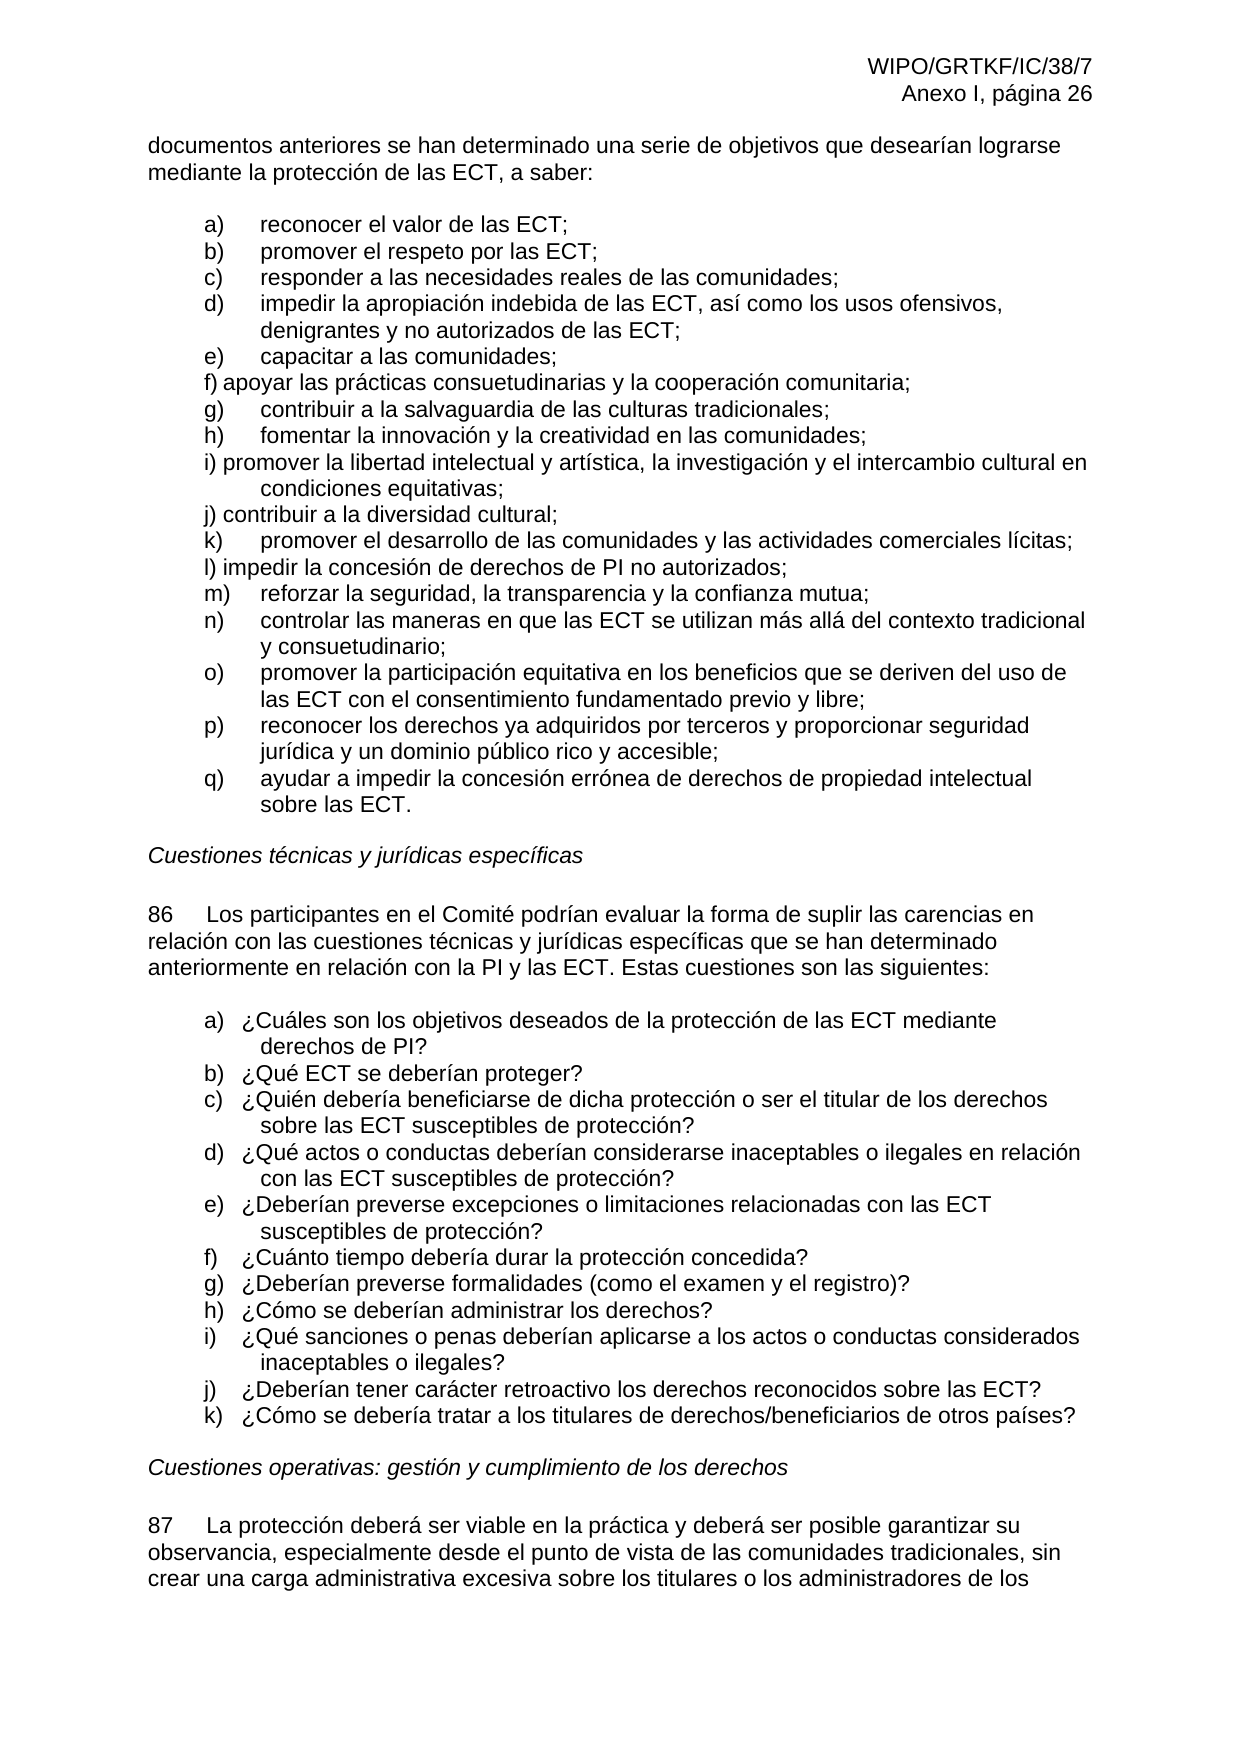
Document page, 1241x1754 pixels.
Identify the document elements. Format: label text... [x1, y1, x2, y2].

list ¿Cuáles son los objetivos deseados de la protección de las ECT mediante derechos de PI? [204, 1007, 1092, 1059]
list reconocer los derechos ya adquiridos por terceros y proporcionar seguridad jurídica y un dominio público rico y accesible; [204, 712, 1092, 765]
list ¿Qué ECT se deberían proteger? [204, 1059, 1092, 1086]
list impedir la concesión de derechos de PI no autorizados; [204, 554, 1092, 580]
list ¿Qué actos o conductas deberían considerarse inaceptables o ilegales en relación con las ECT susceptibles de protección? [204, 1138, 1092, 1191]
list ¿Deberían preverse formalidades (como el examen y el registro)? [204, 1270, 1092, 1297]
list promover la participación equitativa en los beneficios que se deriven del uso de las ECT con el consentimiento fundamentado previo y libre; [204, 659, 1092, 712]
list ayudar a impedir la concesión errónea de derechos de propiedad intelectual sobre las ECT. [204, 765, 1092, 817]
list ¿Cómo se debería tratar a los titulares de derechos/beneficiarios de otros países? [204, 1402, 1092, 1428]
list responder a las necesidades reales de las comunidades; [204, 264, 1092, 290]
text Los participantes en el Comité podrían evaluar la forma de suplir las carencias en relación con las cuestiones técnicas y jurídicas específicas que se han determinado anteriormente en relación con la PI y las ECT. Estas cuestiones son las siguientes: [148, 901, 1092, 980]
list ¿Cuánto tiempo debería durar la protección concedida? [204, 1244, 1092, 1270]
list promover la libertad intelectual y artística, la investigación y el intercambio cultural en condiciones equitativas; [204, 448, 1092, 501]
list capacitar a las comunidades; [204, 343, 1092, 369]
list ¿Quién debería beneficiarse de dicha protección o ser el titular de los derechos sobre las ECT susceptibles de protección? [204, 1086, 1092, 1138]
list controlar las maneras en que las ECT se utilizan más allá del contexto tradicional y consuetudinario; [204, 607, 1092, 659]
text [148, 132, 1092, 185]
list promover el respeto por las ECT; [204, 238, 1092, 264]
list reforzar la seguridad, la transparencia y la confianza mutua; [204, 580, 1092, 607]
list ¿Qué sanciones o penas deberían aplicarse a los actos o conductas considerados inaceptables o ilegales? [204, 1323, 1092, 1376]
list contribuir a la salvaguardia de las culturas tradicionales; [204, 396, 1092, 422]
list reconocer el valor de las ECT; [204, 211, 1092, 238]
list ¿Deberían preverse excepciones o limitaciones relacionadas con las ECT susceptibles de protección? [204, 1191, 1092, 1244]
list ¿Deberían tener carácter retroactivo los derechos reconocidos sobre las ECT? [204, 1376, 1092, 1402]
list contribuir a la diversidad cultural; [204, 501, 1092, 527]
list promover el desarrollo de las comunidades y las actividades comerciales lícitas; [204, 527, 1092, 554]
list apoyar las prácticas consuetudinarias y la cooperación comunitaria; [204, 369, 1092, 396]
subtitle Cuestiones operativas: gestión y cumplimiento de los derechos [148, 1453, 1092, 1480]
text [148, 1512, 1092, 1591]
list fomentar la innovación y la creatividad en las comunidades; [204, 422, 1092, 448]
subtitle Cuestiones técnicas y jurídicas específicas [148, 842, 1092, 869]
list ¿Cómo se deberían administrar los derechos? [204, 1297, 1092, 1323]
list impedir la apropiación indebida de las ECT, así como los usos ofensivos, denigrantes y no autorizados de las ECT; [204, 290, 1092, 343]
